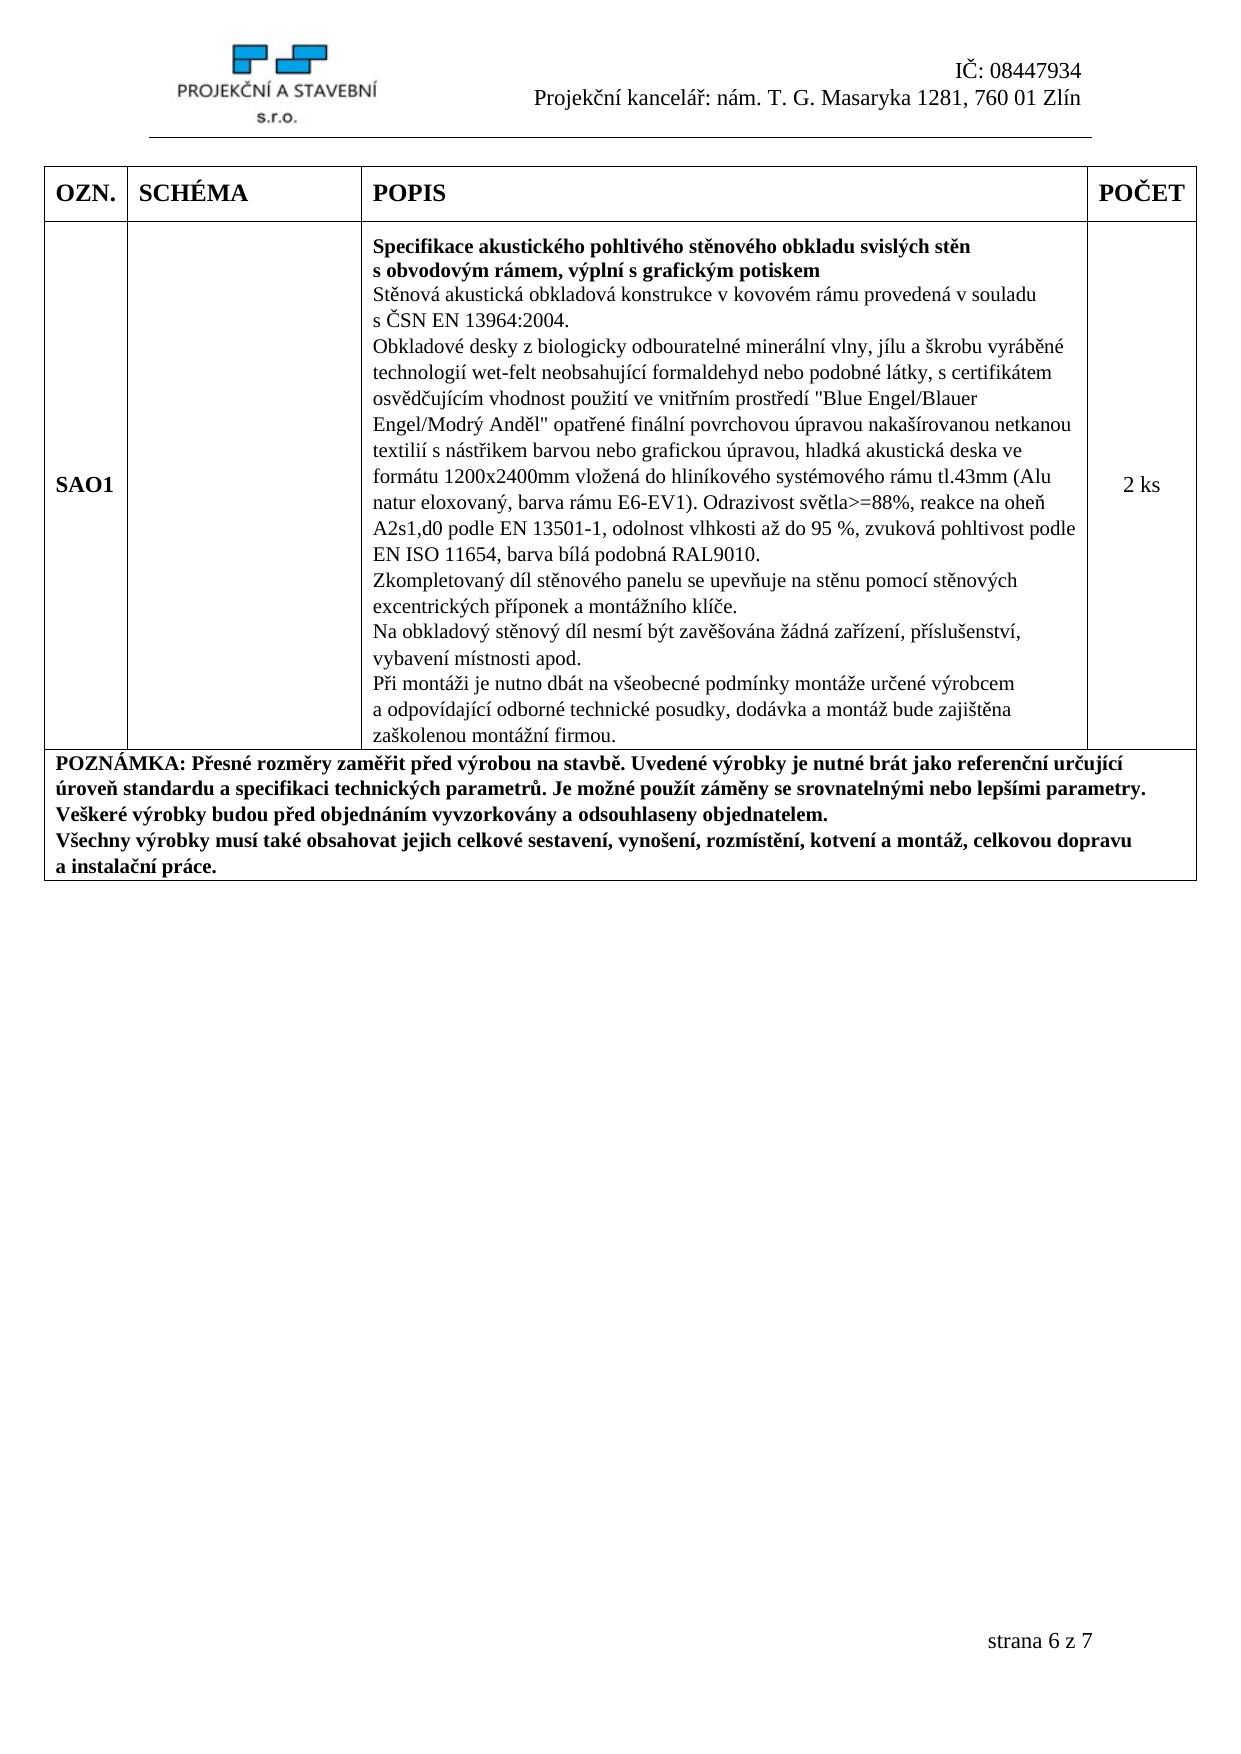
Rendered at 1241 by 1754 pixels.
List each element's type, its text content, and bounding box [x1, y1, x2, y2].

picture [159, 30, 389, 135]
table_header SCHÉMA [128, 167, 361, 221]
table_cell POZNÁMKA: Přesné rozměry zaměřit před výrobou na stavbě. Uvedené výrobky je nutné brát jako referenční určující úroveň standardu a specifikaci technických parametrů. Je možné použít záměny se srovnatelnými nebo lepšími parametry. Veškeré výrobky budou před objednáním vyvzorkovány a odsouhlaseny objednatelem. Všechny výrobky musí také obsahovat jejich celkové sestavení, vynošení, rozmístění, kotvení a montáž, celkovou dopravu a instalační práce. [45, 750, 1196, 880]
table_cell 2 ks [1088, 222, 1196, 749]
table_cell SAO1 [45, 222, 127, 749]
table_header POČET [1088, 167, 1196, 221]
table_header OZN. [45, 167, 127, 221]
table_cell [128, 222, 361, 749]
table_header POPIS [362, 167, 1087, 221]
table_cell Specifikace akustického pohltivého stěnového obkladu svislých stěn s obvodovým rámem, výplní s grafickým potiskem Stěnová akustická obkladová konstrukce v kovovém rámu provedená v souladu s ČSN EN 13964:2004. Obkladové desky z biologicky odbouratelné minerální vlny, jílu a škrobu vyráběné technologií wet-felt neobsahující formaldehyd nebo podobné látky, s certifikátem osvědčujícím vhodnost použití ve vnitřním prostředí "Blue Engel/Blauer Engel/Modrý Anděl" opatřené finální povrchovou úpravou nakašírovanou netkanou textilií s nástřikem barvou nebo grafickou úpravou, hladká akustická deska ve formátu 1200x2400mm vložená do hliníkového systémového rámu tl.43mm (Alu natur eloxovaný, barva rámu E6-EV1). Odrazivost světla>=88%, reakce na oheň A2s1,d0 podle EN 13501-1, odolnost vlhkosti až do 95 %, zvuková pohltivost podle EN ISO 11654, barva bílá podobná RAL9010. Zkompletovaný díl stěnového panelu se upevňuje na stěnu pomocí stěnových excentrických příponek a montážního klíče. Na obkladový stěnový díl nesmí být zavěšována žádná zařízení, příslušenství, vybavení místnosti apod. Při montáži je nutno dbát na všeobecné podmínky montáže určené výrobcem a odpovídající odborné technické posudky, dodávka a montáž bude zajištěna zaškolenou montážní firmou. [362, 222, 1087, 749]
